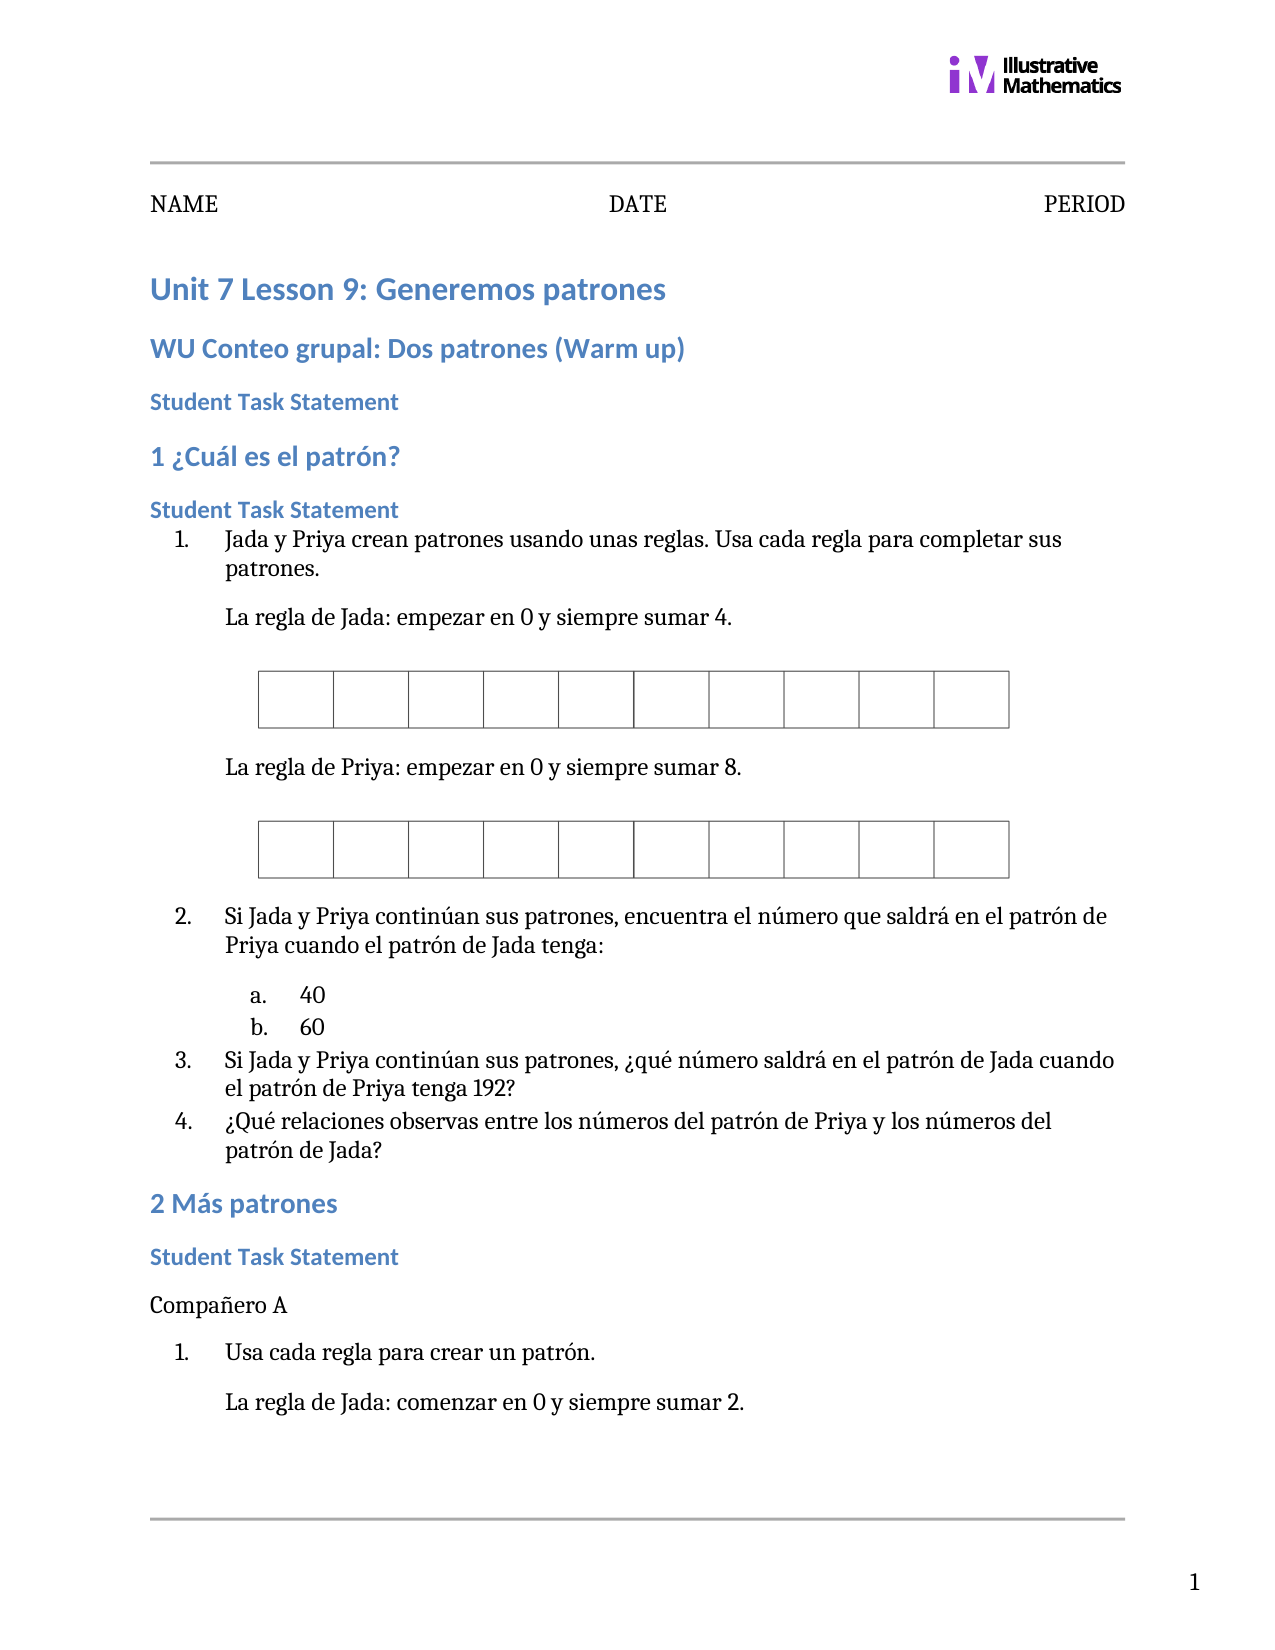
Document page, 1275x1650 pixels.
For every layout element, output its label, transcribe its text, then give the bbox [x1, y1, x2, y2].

list Jada y Priya crean patrones usando unas reglas. Usa cada regla para completar sus patrones. [175, 525, 1125, 582]
list ¿Qué relaciones observas entre los números del patrón de Priya y los números del patrón de Jada? [175, 1107, 1125, 1164]
picture [243, 652, 1024, 743]
subtitle Student Task Statement [150, 1242, 1125, 1272]
list Usa cada regla para crear un patrón. [175, 1338, 1125, 1367]
subtitle 2 Más patrones [150, 1185, 1125, 1221]
list La regla de Priya: empezar en 0 y siempre sumar 8. [175, 753, 1125, 781]
list 60 [250, 1013, 1125, 1042]
subtitle Student Task Statement [150, 494, 1125, 525]
subtitle Student Task Statement [150, 386, 1125, 417]
subtitle Unit 7 Lesson 9: Generemos patrones [150, 268, 1125, 309]
picture [243, 802, 1024, 893]
picture [949, 55, 1121, 93]
subtitle WU Conteo grupal: Dos patrones (Warm up) [150, 330, 1125, 366]
list Si Jada y Priya continúan sus patrones, encuentra el número que saldrá en el patrón de Priya cuando el patrón de Jada tenga: [175, 902, 1125, 960]
list Si Jada y Priya continúan sus patrones, ¿qué número saldrá en el patrón de Jada cuando el patrón de Priya tenga 192? [175, 1046, 1125, 1103]
list La regla de Jada: empezar en 0 y siempre sumar 4. [175, 603, 1125, 632]
list 40 [250, 981, 1125, 1009]
list La regla de Jada: comenzar en 0 y siempre sumar 2. [175, 1388, 1125, 1417]
text Compañero A [150, 1291, 1125, 1319]
subtitle 1 ¿Cuál es el patrón? [150, 438, 1125, 473]
